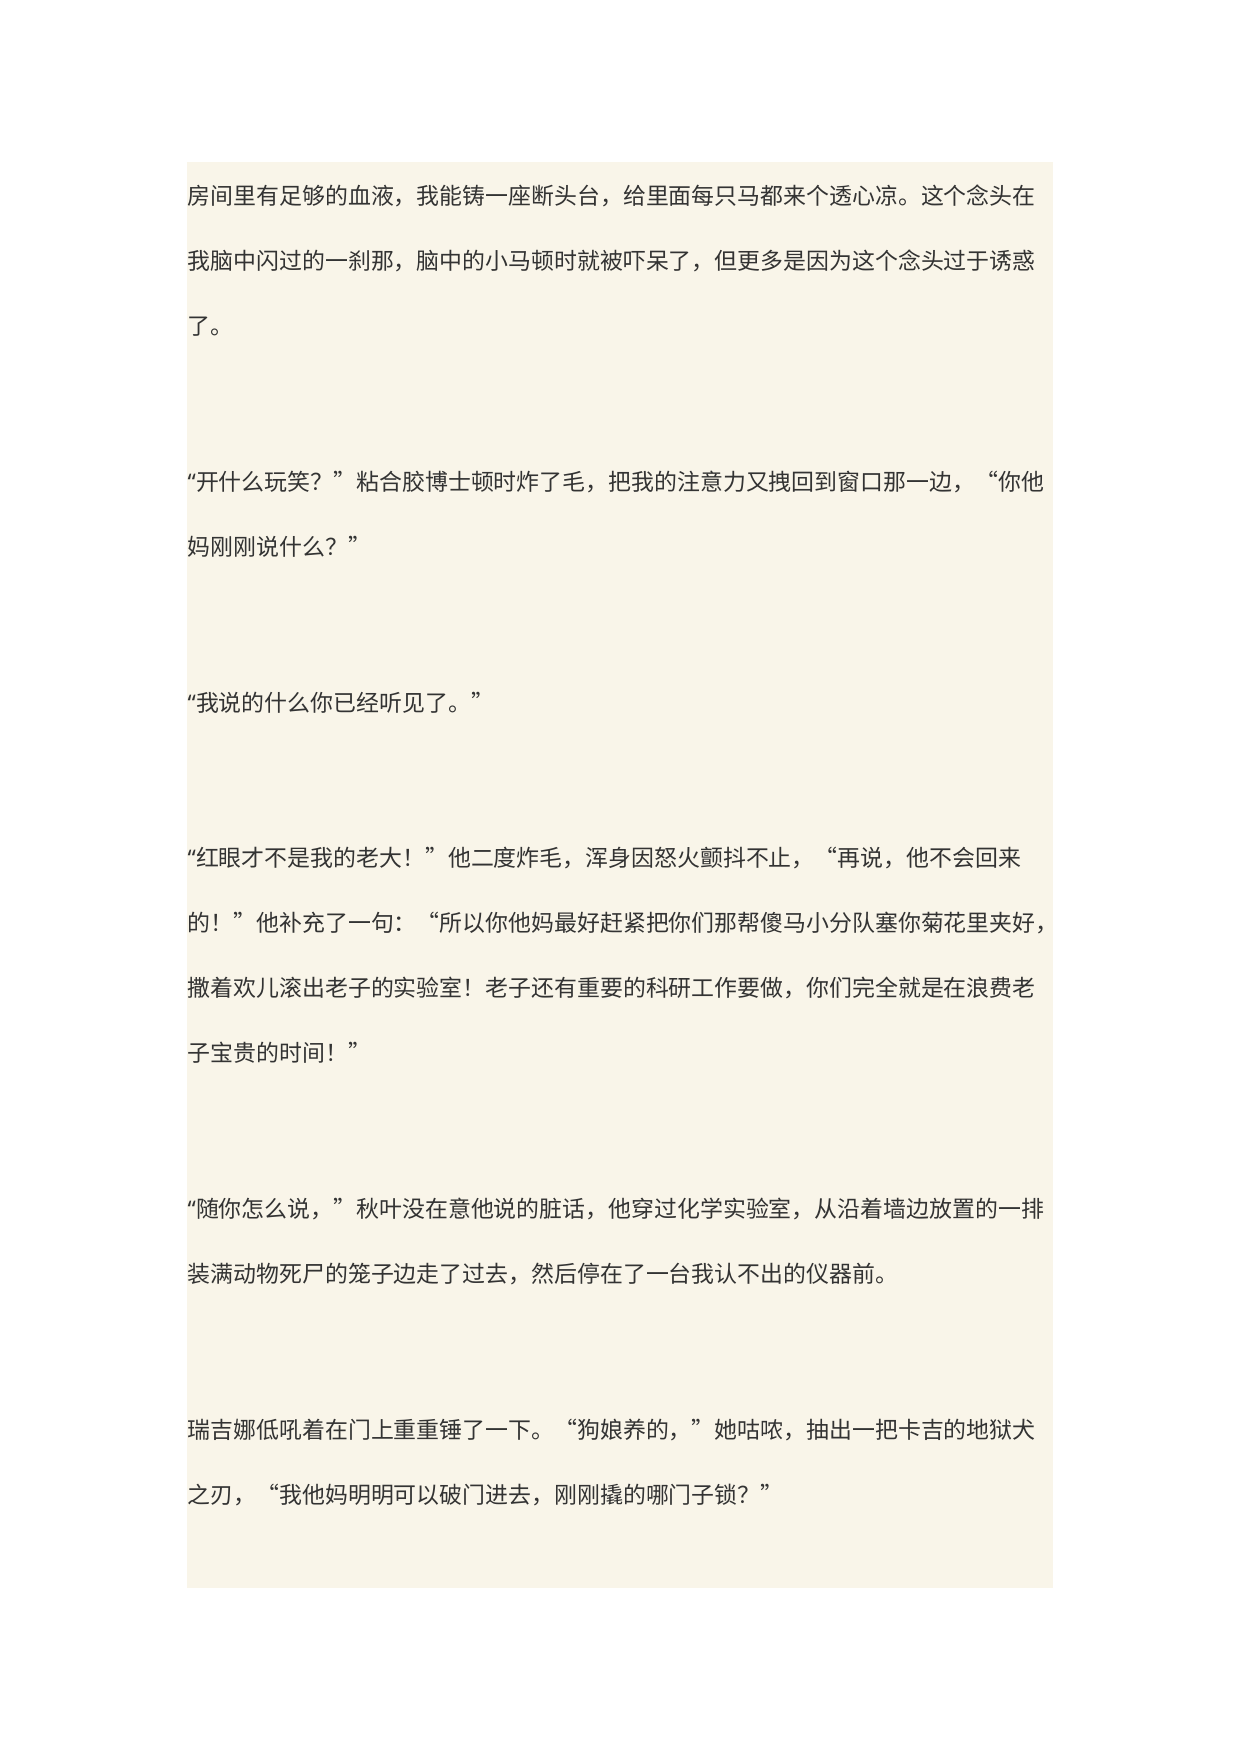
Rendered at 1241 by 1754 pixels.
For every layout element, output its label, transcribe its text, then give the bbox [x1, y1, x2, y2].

text “我说的什么你已经听见了。” [187, 669, 1053, 734]
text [187, 162, 1053, 357]
text “开什么玩笑？”粘合胶博士顿时炸了毛，把我的注意力又拽回到窗口那一边，“你他妈刚刚说什么？” [187, 448, 1053, 578]
text 瑞吉娜低吼着在门上重重锤了一下。“狗娘养的，”她咕哝，抽出一把卡吉的地狱犬之刃，“我他妈明明可以破门进去，刚刚撬的哪门子锁？” [187, 1396, 1053, 1526]
text “随你怎么说，”秋叶没在意他说的脏话，他穿过化学实验室，从沿着墙边放置的一排装满动物死尸的笼子边走了过去，然后停在了一台我认不出的仪器前。 [187, 1175, 1053, 1305]
text “红眼才不是我的老大！”他二度炸毛，浑身因怒火颤抖不止，“再说，他不会回来的！”他补充了一句：“所以你他妈最好赶紧把你们那帮傻马小分队塞你菊花里夹好，撒着欢儿滚出老子的实验室！老子还有重要的科研工作要做，你们完全就是在浪费老子宝贵的时间！” [187, 824, 1053, 1084]
